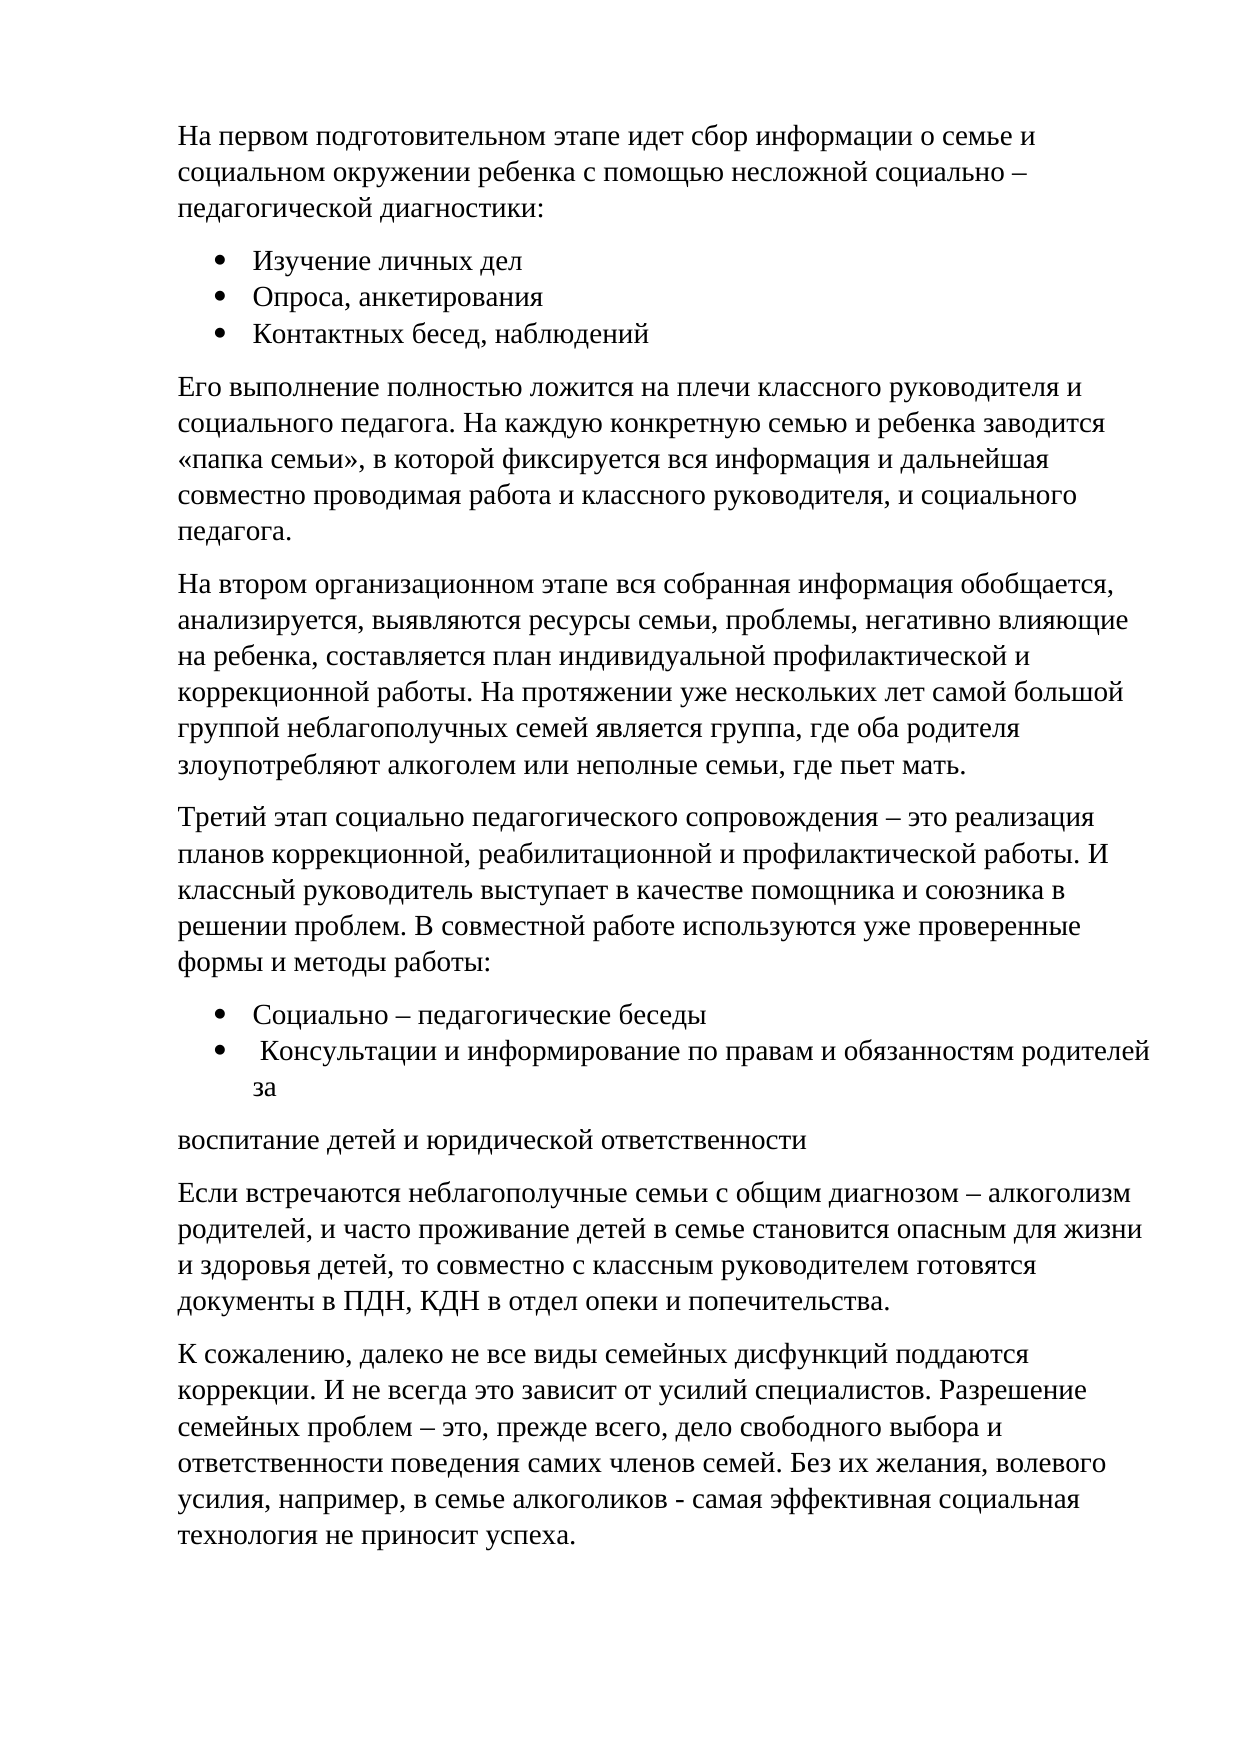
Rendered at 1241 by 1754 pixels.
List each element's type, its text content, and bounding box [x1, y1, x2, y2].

list Социально – педагогические беседы [215, 997, 1152, 1031]
list Консультации и информирование по правам и обязанностям родителей за [215, 1033, 1152, 1103]
list Изучение личных дел [215, 243, 1152, 277]
list Контактных бесед, наблюдений [215, 316, 1152, 349]
text Его выполнение полностью ложится на плечи классного руководителя и социального педагога. На каждую конкретную семью и ребенка заводится «папка семьи», в которой фиксируется вся информация и дальнейшая совместно проводимая работа и классного руководителя, и социального педагога. [177, 369, 1152, 547]
text К сожалению, далеко не все виды семейных дисфункций поддаются коррекции. И не всегда это зависит от усилий специалистов. Разрешение семейных проблем – это, прежде всего, дело свободного выбора и ответственности поведения самих членов семей. Без их желания, волевого усилия, например, в семье алкоголиков - самая эффективная социальная технология не приносит успеха. [177, 1336, 1152, 1551]
text Третий этап социально педагогического сопровождения – это реализация планов коррекционной, реабилитационной и профилактической работы. И классный руководитель выступает в качестве помощника и союзника в решении проблем. В совместной работе используются уже проверенные формы и методы работы: [177, 799, 1152, 978]
text На втором организационном этапе вся собранная информация обобщается, анализируется, выявляются ресурсы семьи, проблемы, негативно влияющие на ребенка, составляется план индивидуальной профилактической и коррекционной работы. На протяжении уже нескольких лет самой большой группой неблагополучных семей является группа, где оба родителя злоупотребляют алкоголем или неполные семьи, где пьет мать. [177, 566, 1152, 780]
text Если встречаются неблагополучные семьи с общим диагнозом – алкоголизм родителей, и часто проживание детей в семье становится опасным для жизни и здоровья детей, то совместно с классным руководителем готовятся документы в ПДН, КДН в отдел опеки и попечительства. [177, 1175, 1152, 1317]
list Опроса, анкетирования [215, 279, 1152, 313]
text На первом подготовительном этапе идет сбор информации о семье и социальном окружении ребенка с помощью несложной социально – педагогической диагностики: [177, 118, 1152, 224]
text воспитание детей и юридической ответственности [177, 1122, 1152, 1156]
